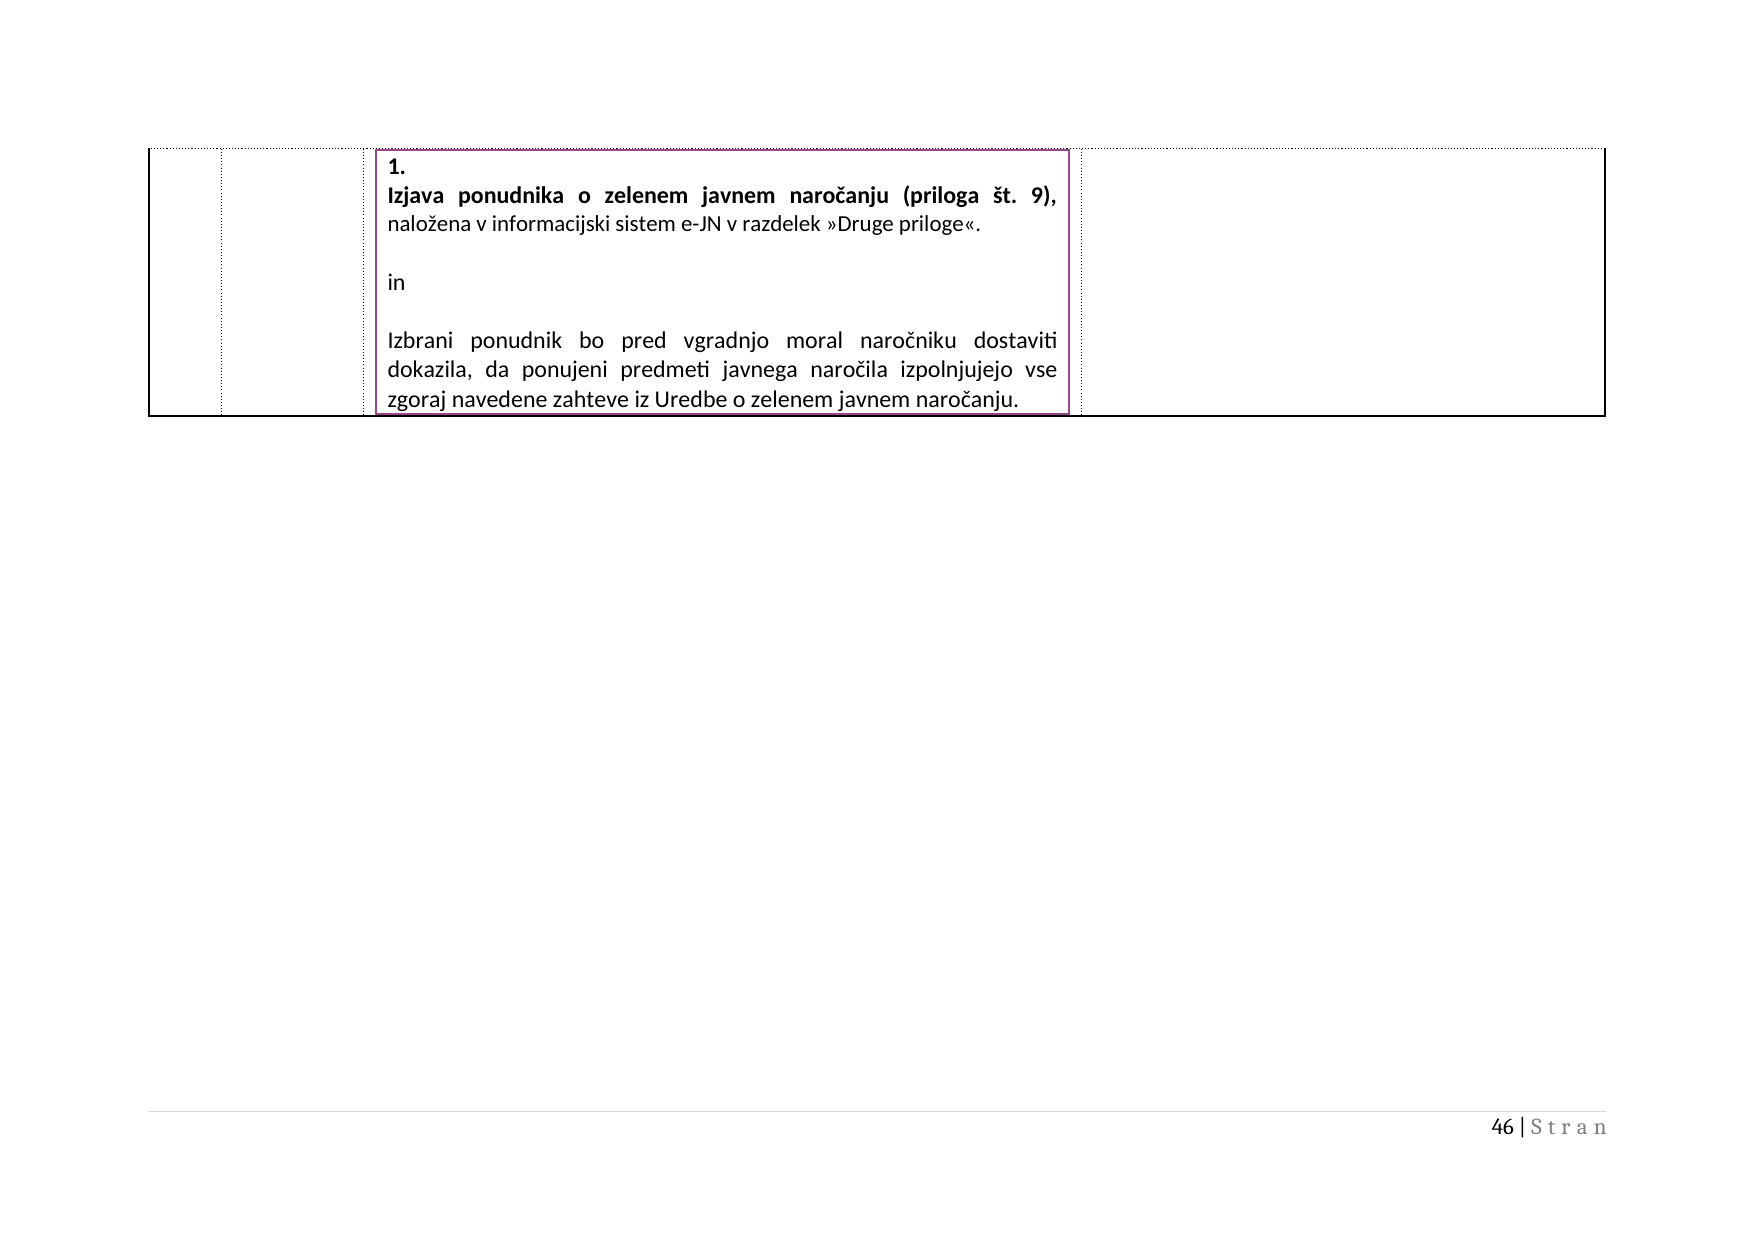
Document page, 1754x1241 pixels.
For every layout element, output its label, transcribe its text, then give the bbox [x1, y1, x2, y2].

table_cell 1. [150, 148, 221, 415]
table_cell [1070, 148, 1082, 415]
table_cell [221, 148, 364, 415]
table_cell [1082, 148, 1604, 415]
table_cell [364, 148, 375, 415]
